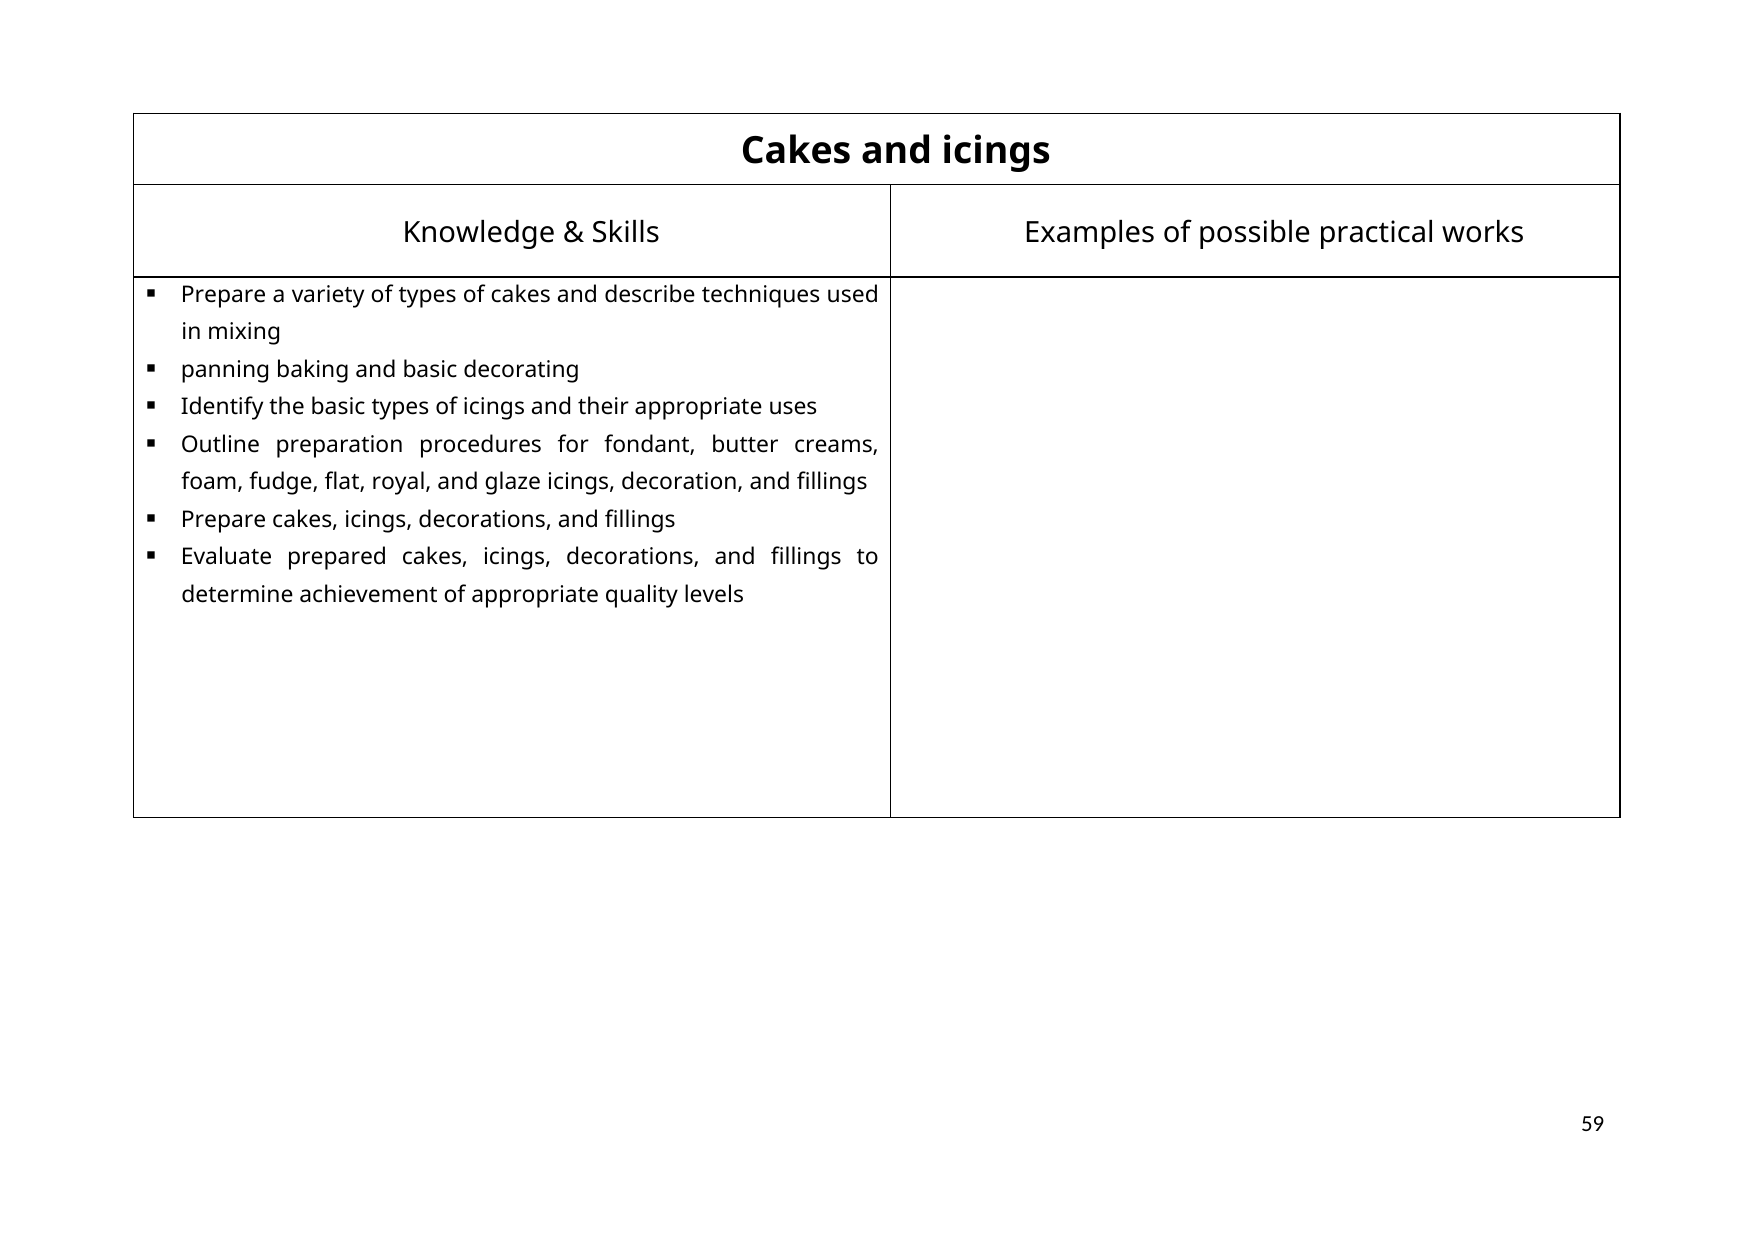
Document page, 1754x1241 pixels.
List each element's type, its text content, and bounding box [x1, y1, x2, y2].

table_cell [891, 278, 1619, 817]
table_header Cakes and icings [134, 114, 1619, 184]
table_cell Examples of possible practical works [891, 185, 1619, 276]
table_cell Knowledge & Skills [134, 185, 890, 276]
table_cell Prepare a variety of types of cakes and describe techniques used in mixing panning baking and basic decorating Identify the basic types of icings and their appropriate uses Outline preparation procedures for fondant, butter creams, foam, fudge, flat, royal, and glaze icings, decoration, and fillings Prepare cakes, icings, decorations, and fillings Evaluate prepared cakes, icings, decorations, and fillings to determine achievement of appropriate quality levels [134, 278, 890, 817]
